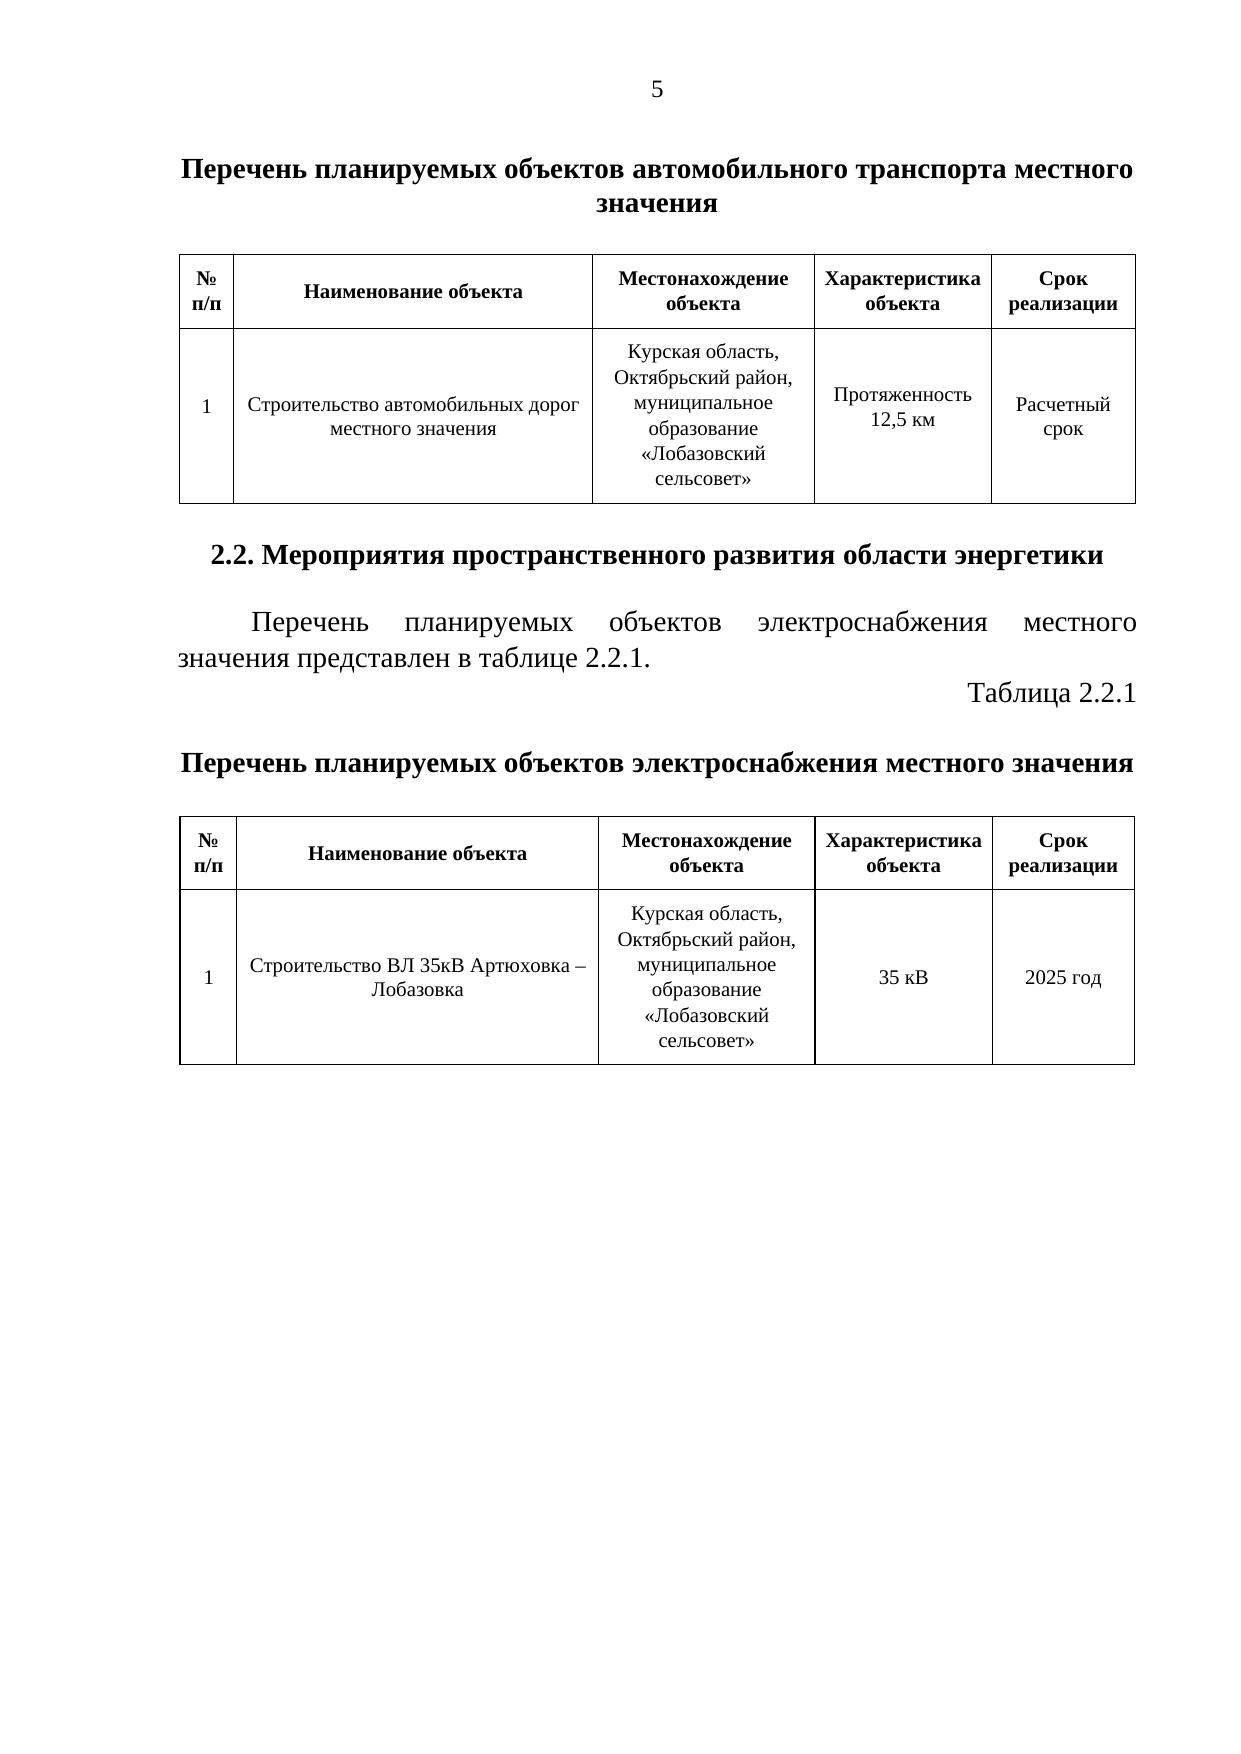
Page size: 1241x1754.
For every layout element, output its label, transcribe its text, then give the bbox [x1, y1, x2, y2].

table_cell Строительство ВЛ 35кВ Артюховка – Лобазовка [237, 890, 598, 1064]
table_header Характеристика объекта [815, 255, 991, 328]
table_cell 1 [181, 890, 236, 1064]
table_header Срок реализации [993, 817, 1134, 889]
table_header № п/п [181, 817, 236, 889]
table_header Характеристика объекта [816, 817, 992, 889]
table_cell 35 кВ [816, 890, 992, 1064]
table_header № п/п [180, 255, 233, 328]
table_cell Курская область, Октябрьский район, муниципальное образование «Лобазовский сельсовет» [599, 890, 814, 1064]
table_header Наименование объекта [237, 817, 598, 889]
table_cell 1 [180, 329, 233, 503]
table_cell Строительство автомобильных дорог местного значения [234, 329, 592, 503]
text 2.2. Мероприятия пространственного развития области энергетики [177, 537, 1137, 571]
table_header Местонахождение объекта [593, 255, 814, 328]
table_cell Курская область, Октябрьский район, муниципальное образование «Лобазовский сельсовет» [593, 329, 814, 503]
text Перечень планируемых объектов автомобильного транспорта местного значения [177, 152, 1137, 219]
table_cell 2025 год [993, 890, 1134, 1064]
text Перечень планируемых объектов электроснабжения местного значения [177, 745, 1137, 778]
table_cell Расчетный срок [992, 329, 1135, 503]
text Таблица 2.2.1 [177, 675, 1137, 709]
table_cell Протяженность 12,5 км [815, 329, 991, 503]
text Перечень планируемых объектов электроснабжения местного значения представлен в таблице 2.2.1. [177, 604, 1137, 673]
table_header Местонахождение объекта [599, 817, 814, 889]
table_header Срок реализации [992, 255, 1135, 328]
table_header Наименование объекта [234, 255, 592, 328]
